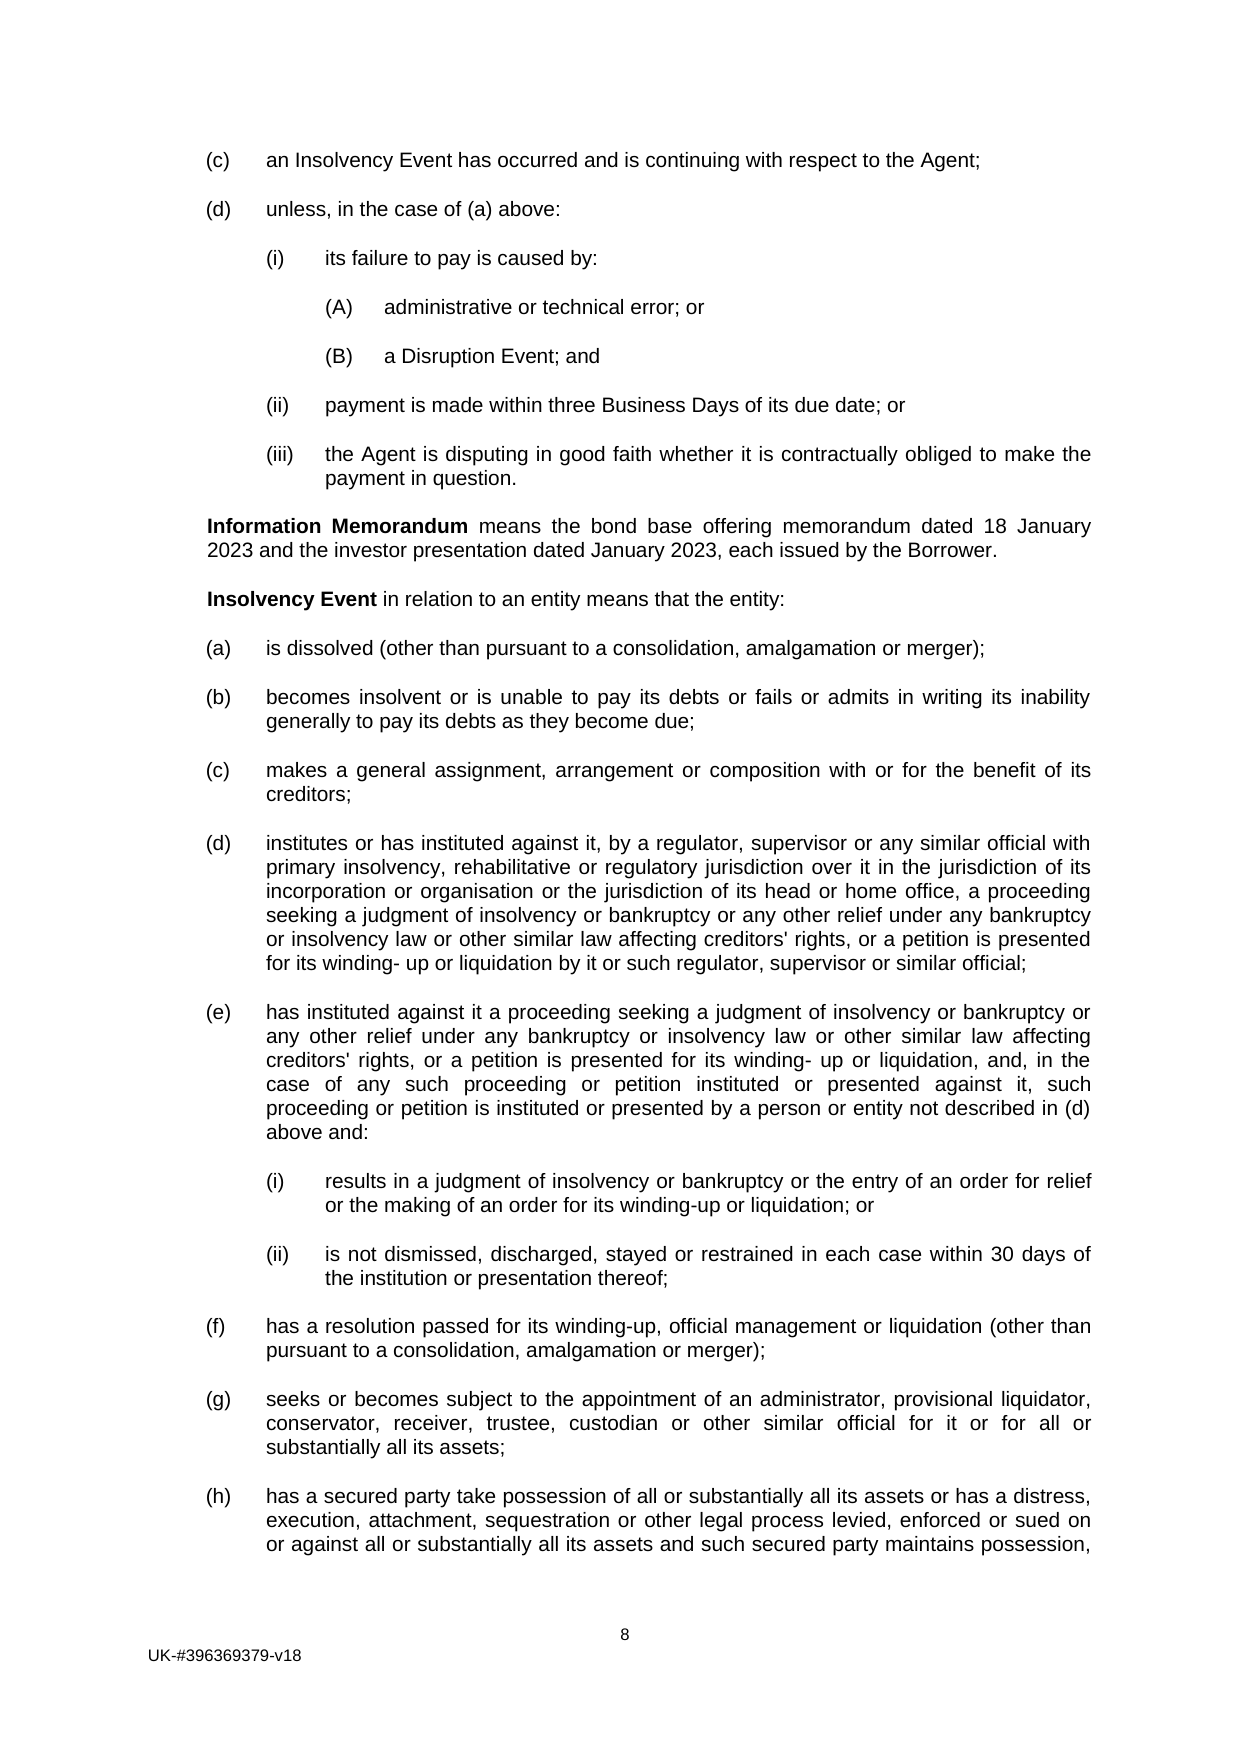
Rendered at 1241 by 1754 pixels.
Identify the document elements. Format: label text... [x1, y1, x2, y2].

text Information Memorandum means the bond base offering memorandum dated 18 January 2023 and the investor presentation dated January 2023, each issued by the Borrower. [207, 514, 1092, 562]
text unless, in the case of (a) above: [206, 197, 1092, 221]
text a Disruption Event; and [325, 343, 1092, 367]
text results in a judgment of insolvency or bankruptcy or the entry of an order for relief or the making of an order for its winding-up or liquidation; or [266, 1168, 1092, 1216]
text has a resolution passed for its winding-up, official management or liquidation (other than pursuant to a consolidation, amalgamation or merger); [206, 1314, 1092, 1362]
text administrative or technical error; or [325, 294, 1092, 318]
text an Insolvency Event has occurred and is continuing with respect to the Agent; [206, 148, 1092, 172]
text Insolvency Event in relation to an entity means that the entity: [207, 587, 1092, 611]
text payment is made within three Business Days of its due date; or [266, 392, 1092, 416]
text its failure to pay is caused by: [266, 246, 1092, 269]
text has instituted against it a proceeding seeking a judgment of insolvency or bankruptcy or any other relief under any bankruptcy or insolvency law or other similar law affecting creditors' rights, or a petition is presented for its winding- up or liquidation, and, in the case of any such proceeding or petition instituted or presented against it, such proceeding or petition is instituted or presented by a person or entity not described in (d) above and: [206, 1000, 1092, 1143]
text becomes insolvent or is unable to pay its debts or fails or admits in writing its inability generally to pay its debts as they become due; [206, 685, 1092, 733]
text institutes or has instituted against it, by a regulator, supervisor or any similar official with primary insolvency, rehabilitative or regulatory jurisdiction over it in the jurisdiction of its incorporation or organisation or the jurisdiction of its head or home office, a proceeding seeking a judgment of insolvency or bankruptcy or any other relief under any bankruptcy or insolvency law or other similar law affecting creditors' rights, or a petition is presented for its winding- up or liquidation by it or such regulator, supervisor or similar official; [206, 831, 1092, 975]
list is dissolved (other than pursuant to a consolidation, amalgamation or merger); [206, 636, 1092, 660]
text seeks or becomes subject to the appointment of an administrator, provisional liquidator, conservator, receiver, trustee, custodian or other similar official for it or for all or substantially all its assets; [206, 1387, 1092, 1459]
text makes a general assignment, arrangement or composition with or for the benefit of its creditors; [206, 758, 1092, 806]
text is not dismissed, discharged, stayed or restrained in each case within 30 days of the institution or presentation thereof; [266, 1241, 1092, 1289]
text the Agent is disputing in good faith whether it is contractually obliged to make the payment in question. [266, 441, 1092, 489]
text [206, 1484, 1092, 1556]
